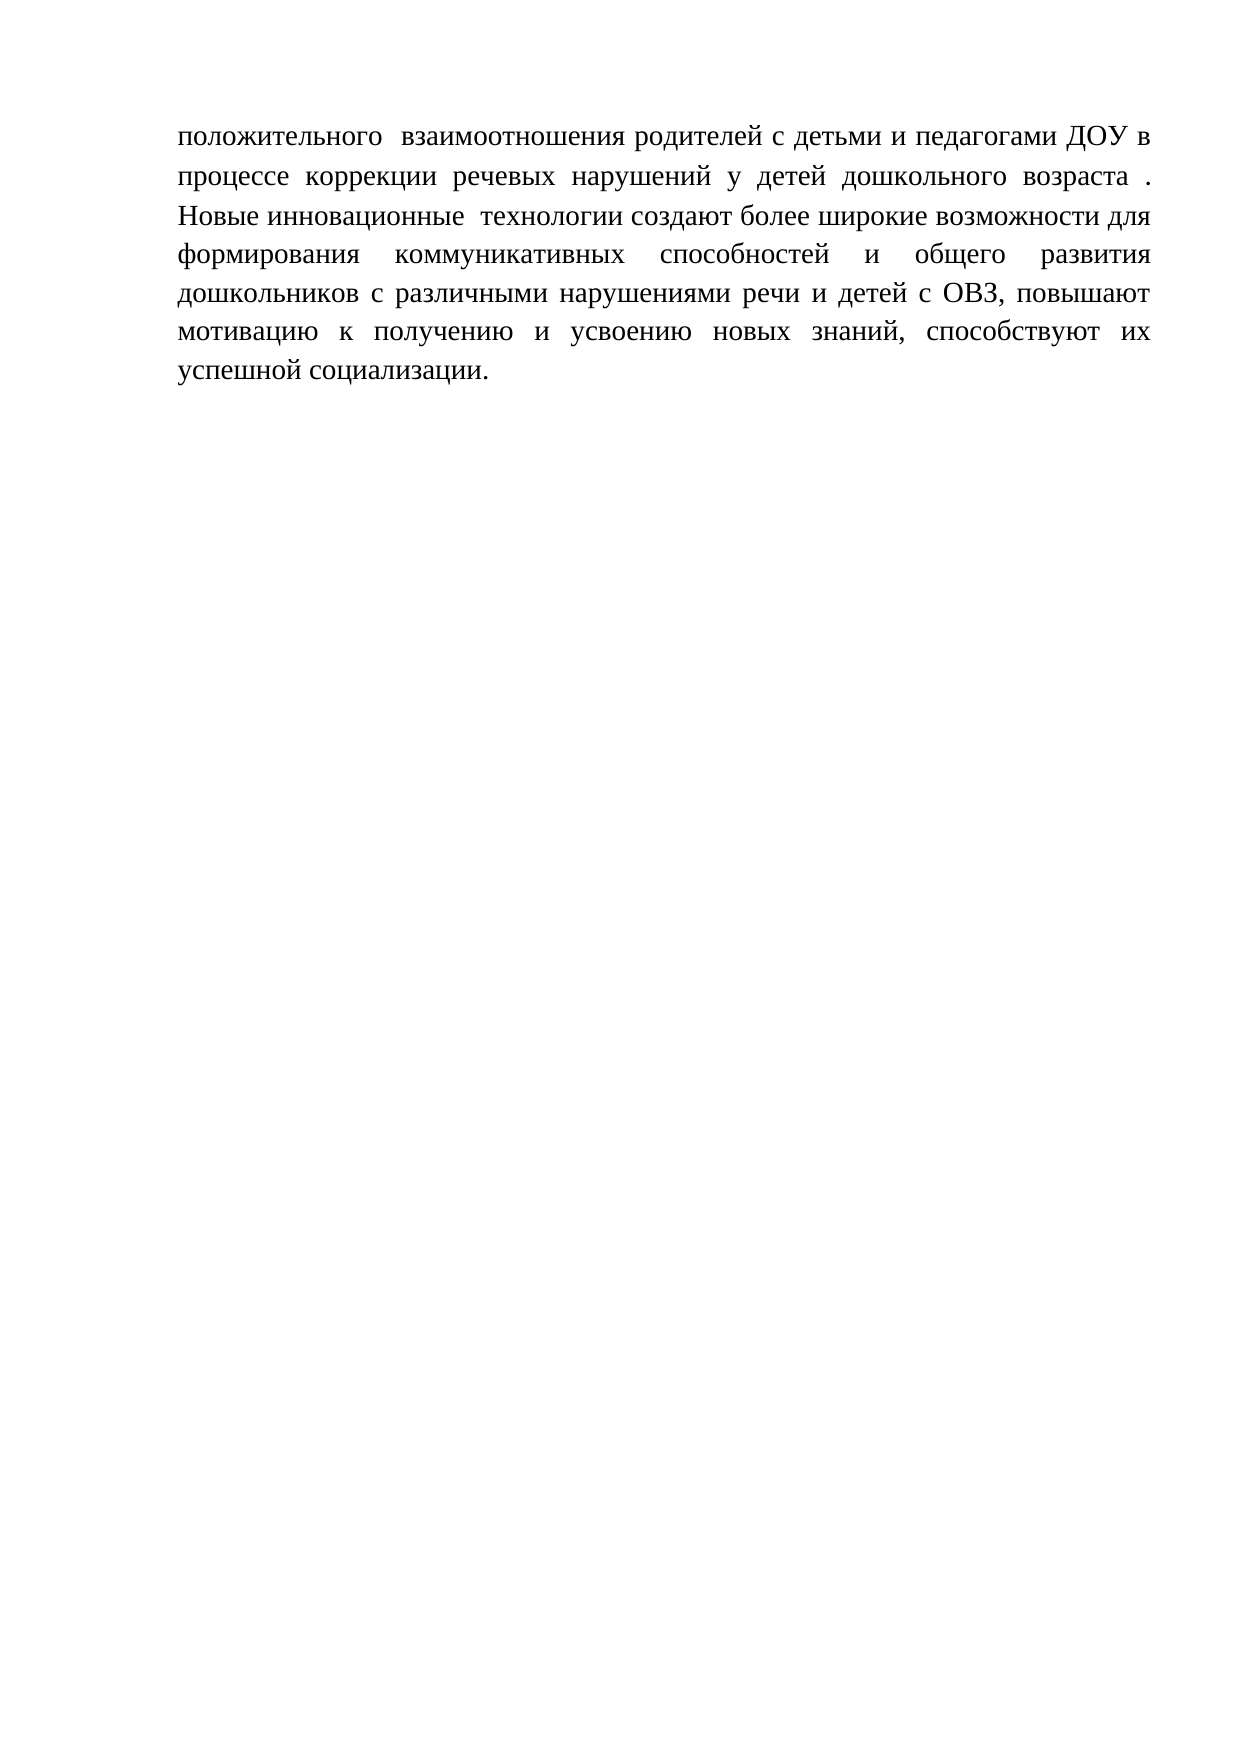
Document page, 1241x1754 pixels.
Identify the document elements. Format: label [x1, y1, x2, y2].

text [177, 118, 1152, 385]
